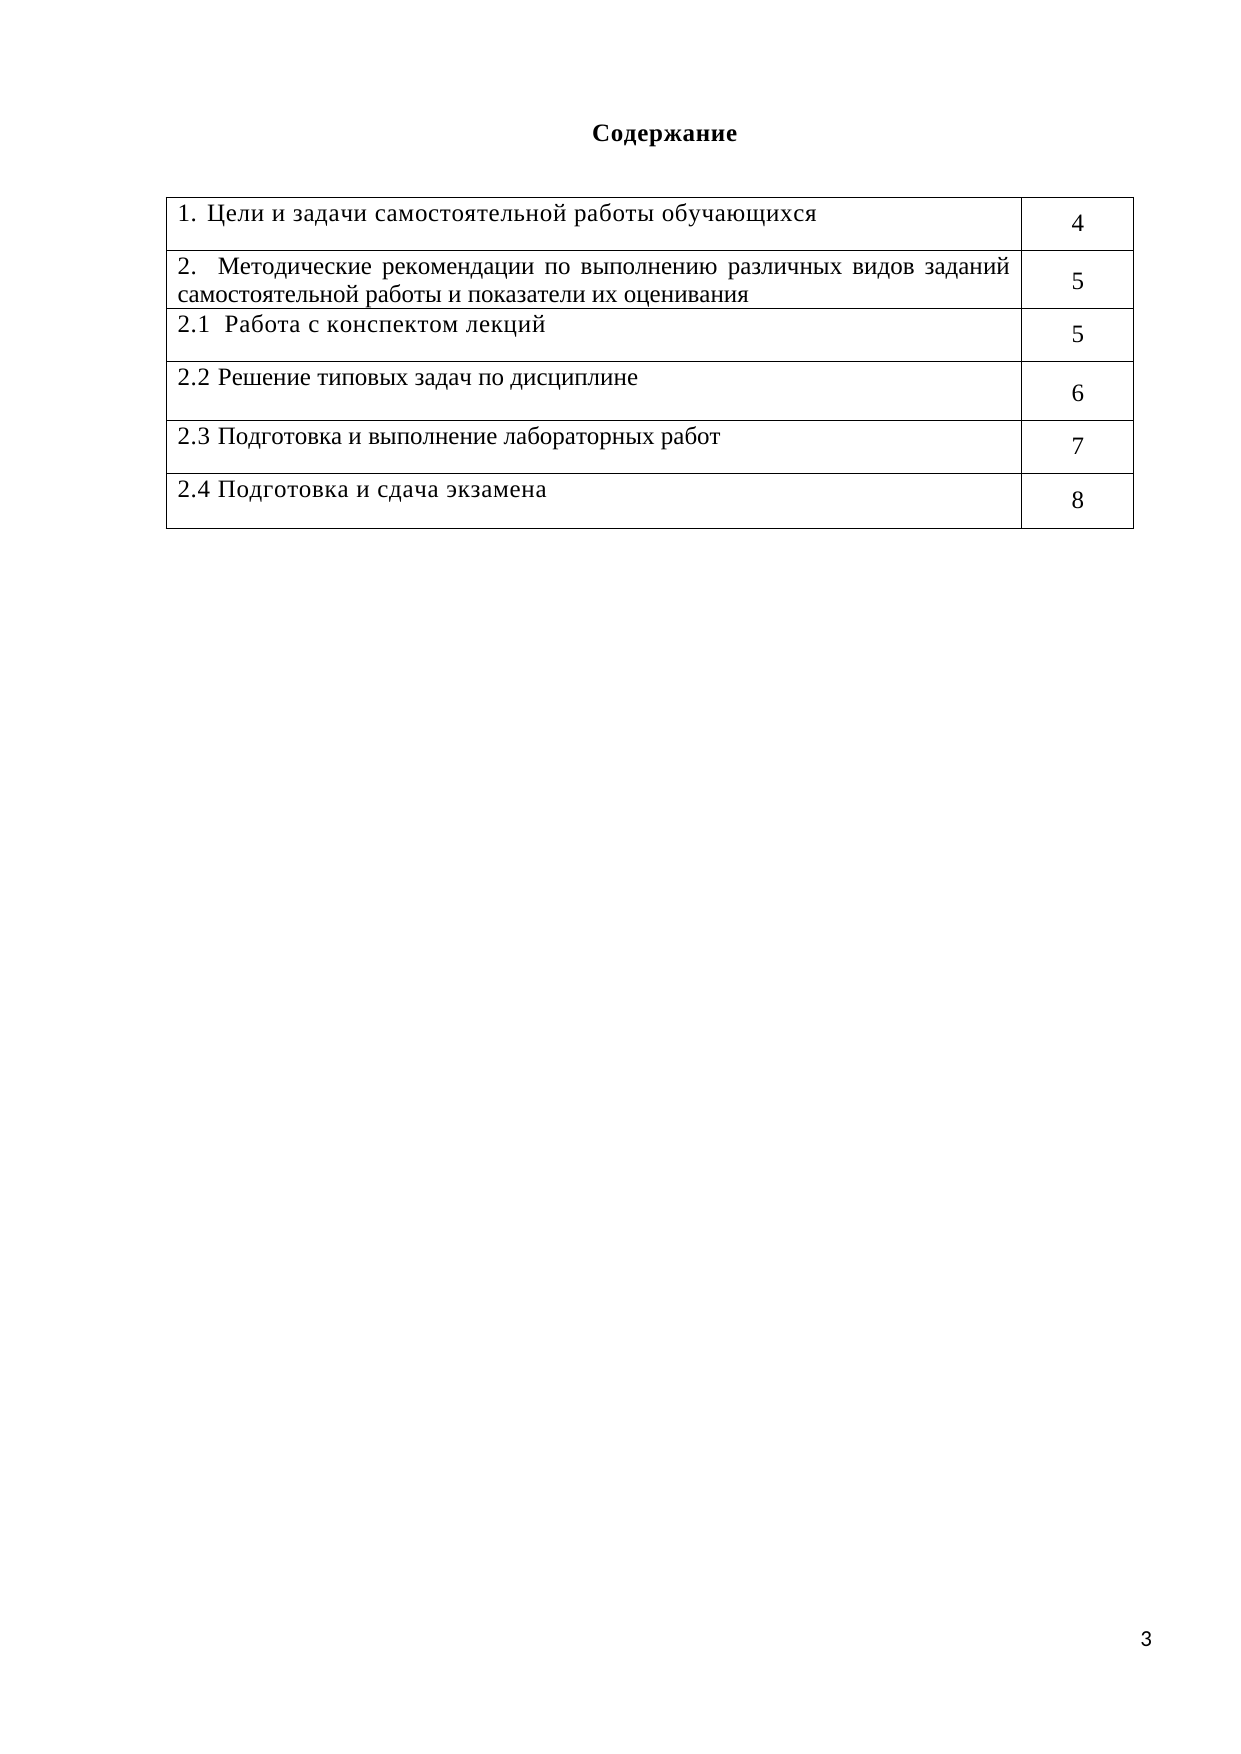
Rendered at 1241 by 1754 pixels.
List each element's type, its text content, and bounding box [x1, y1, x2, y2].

table_cell 6 [1022, 362, 1133, 420]
table_cell 2.3 Подготовка и выполнение лабораторных работ [167, 421, 1021, 473]
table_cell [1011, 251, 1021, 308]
table_cell 2.4 Подготовка и сдача экзамена [167, 474, 1021, 527]
text Содержание [177, 118, 1152, 147]
table_cell 7 [1022, 421, 1133, 473]
table_cell 5 [1022, 309, 1133, 361]
table_cell 5 [1022, 251, 1133, 308]
table_cell 2.1 Работа с конспектом лекций [167, 309, 1021, 361]
table_cell 2.2 Решение типовых задач по дисциплине [167, 362, 1021, 420]
table_header 4 [1022, 198, 1133, 250]
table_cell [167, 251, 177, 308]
table_cell 8 [1022, 474, 1133, 527]
table_header Цели и задачи самостоятельной работы обучающихся [167, 198, 1021, 250]
